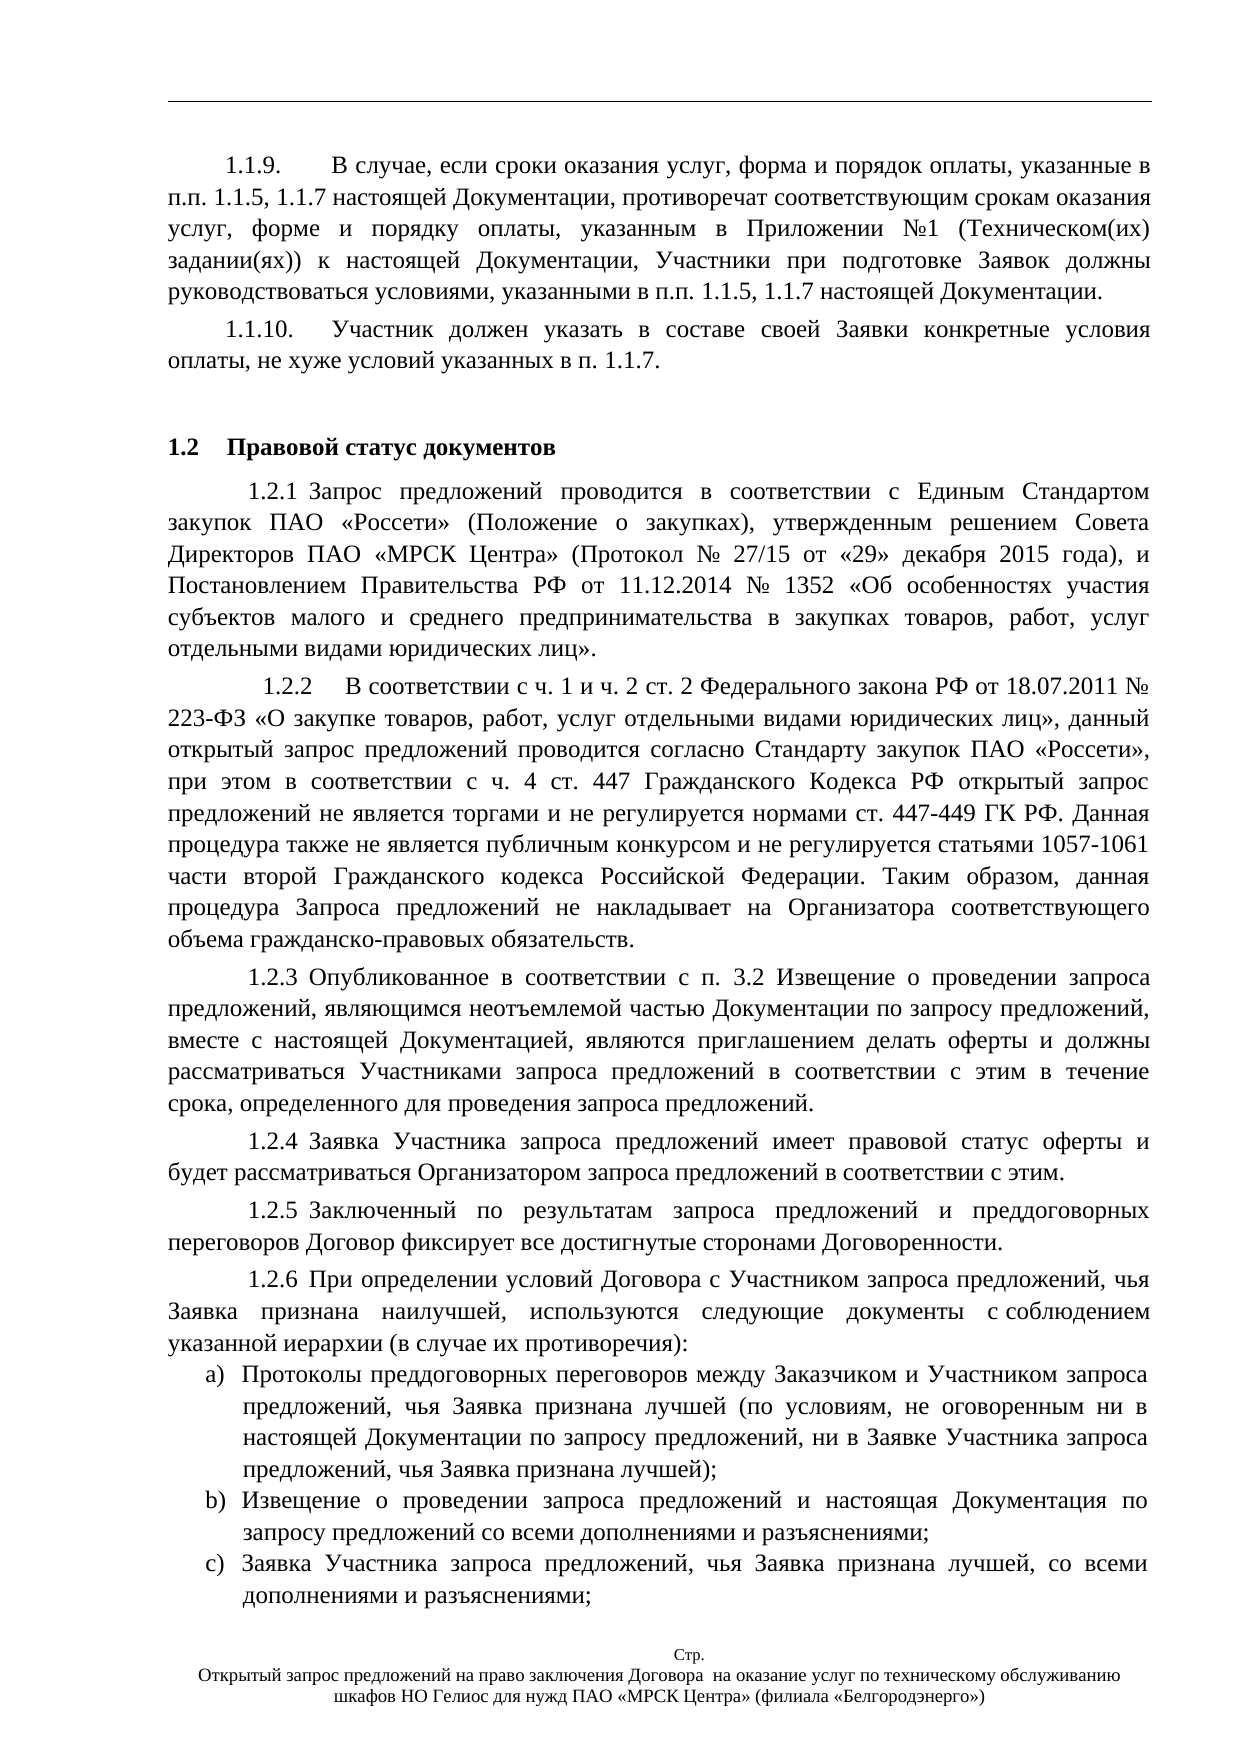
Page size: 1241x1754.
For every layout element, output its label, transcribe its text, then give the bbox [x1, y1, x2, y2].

list При определении условий Договора с Участником запроса предложений, чья Заявка признана наилучшей, используются следующие документы с соблюдением указанной иерархии (в случае их противоречия): [168, 1264, 1150, 1356]
list Запрос предложений проводится в соответствии с Единым Стандартом закупок ПАО «Россети» (Положение о закупках), утвержденным решением Совета Директоров ПАО «МРСК Центра» (Протокол № 27/15 от «29» декабря 2015 года), и Постановлением Правительства РФ от 11.12.2014 № 1352 «Об особенностях участия субъектов малого и среднего предпринимательства в закупках товаров, работ, услуг отдельными видами юридических лиц». [168, 476, 1150, 662]
list Заключенный по результатам запроса предложений и преддоговорных переговоров Договор фиксирует все достигнутые сторонами Договоренности. [168, 1195, 1150, 1255]
list Извещение о проведении запроса предложений и настоящая Документация по запросу предложений со всеми дополнениями и разъяснениями; [205, 1485, 1148, 1546]
list Заявка Участника запроса предложений, чья Заявка признана лучшей, со всеми дополнениями и разъяснениями; [205, 1548, 1148, 1609]
list Участник должен указать в составе своей Заявки конкретные условия оплаты, не хуже условий указанных в п. 1.1.7. [168, 314, 1152, 374]
list Заявка Участника запроса предложений имеет правовой статус оферты и будет рассматриваться Организатором запроса предложений в соответствии с этим. [168, 1126, 1150, 1186]
subtitle Правовой статус документов [168, 432, 1152, 460]
list Протоколы преддоговорных переговоров между Заказчиком и Участником запроса предложений, чья Заявка признана лучшей (по условиям, не оговоренным ни в настоящей Документации по запросу предложений, ни в Заявке Участника запроса предложений, чья Заявка признана лучшей); [205, 1359, 1149, 1483]
list В соответствии с ч. 1 и ч. 2 ст. 2 Федерального закона РФ от 18.07.2011 № 223-ФЗ «О закупке товаров, работ, услуг отдельными видами юридических лиц», данный открытый запрос предложений проводится согласно Стандарту закупок ПАО «Россети», при этом в соответствии с ч. 4 ст. 447 Гражданского Кодекса РФ открытый запрос предложений не является торгами и не регулируется нормами ст. 447-449 ГК РФ. Данная процедура также не является публичным конкурсом и не регулируется статьями 1057-1061 части второй Гражданского кодекса Российской Федерации. Таким образом, данная процедура Запроса предложений не накладывает на Организатора соответствующего объема гражданско-правовых обязательств. [168, 671, 1150, 953]
